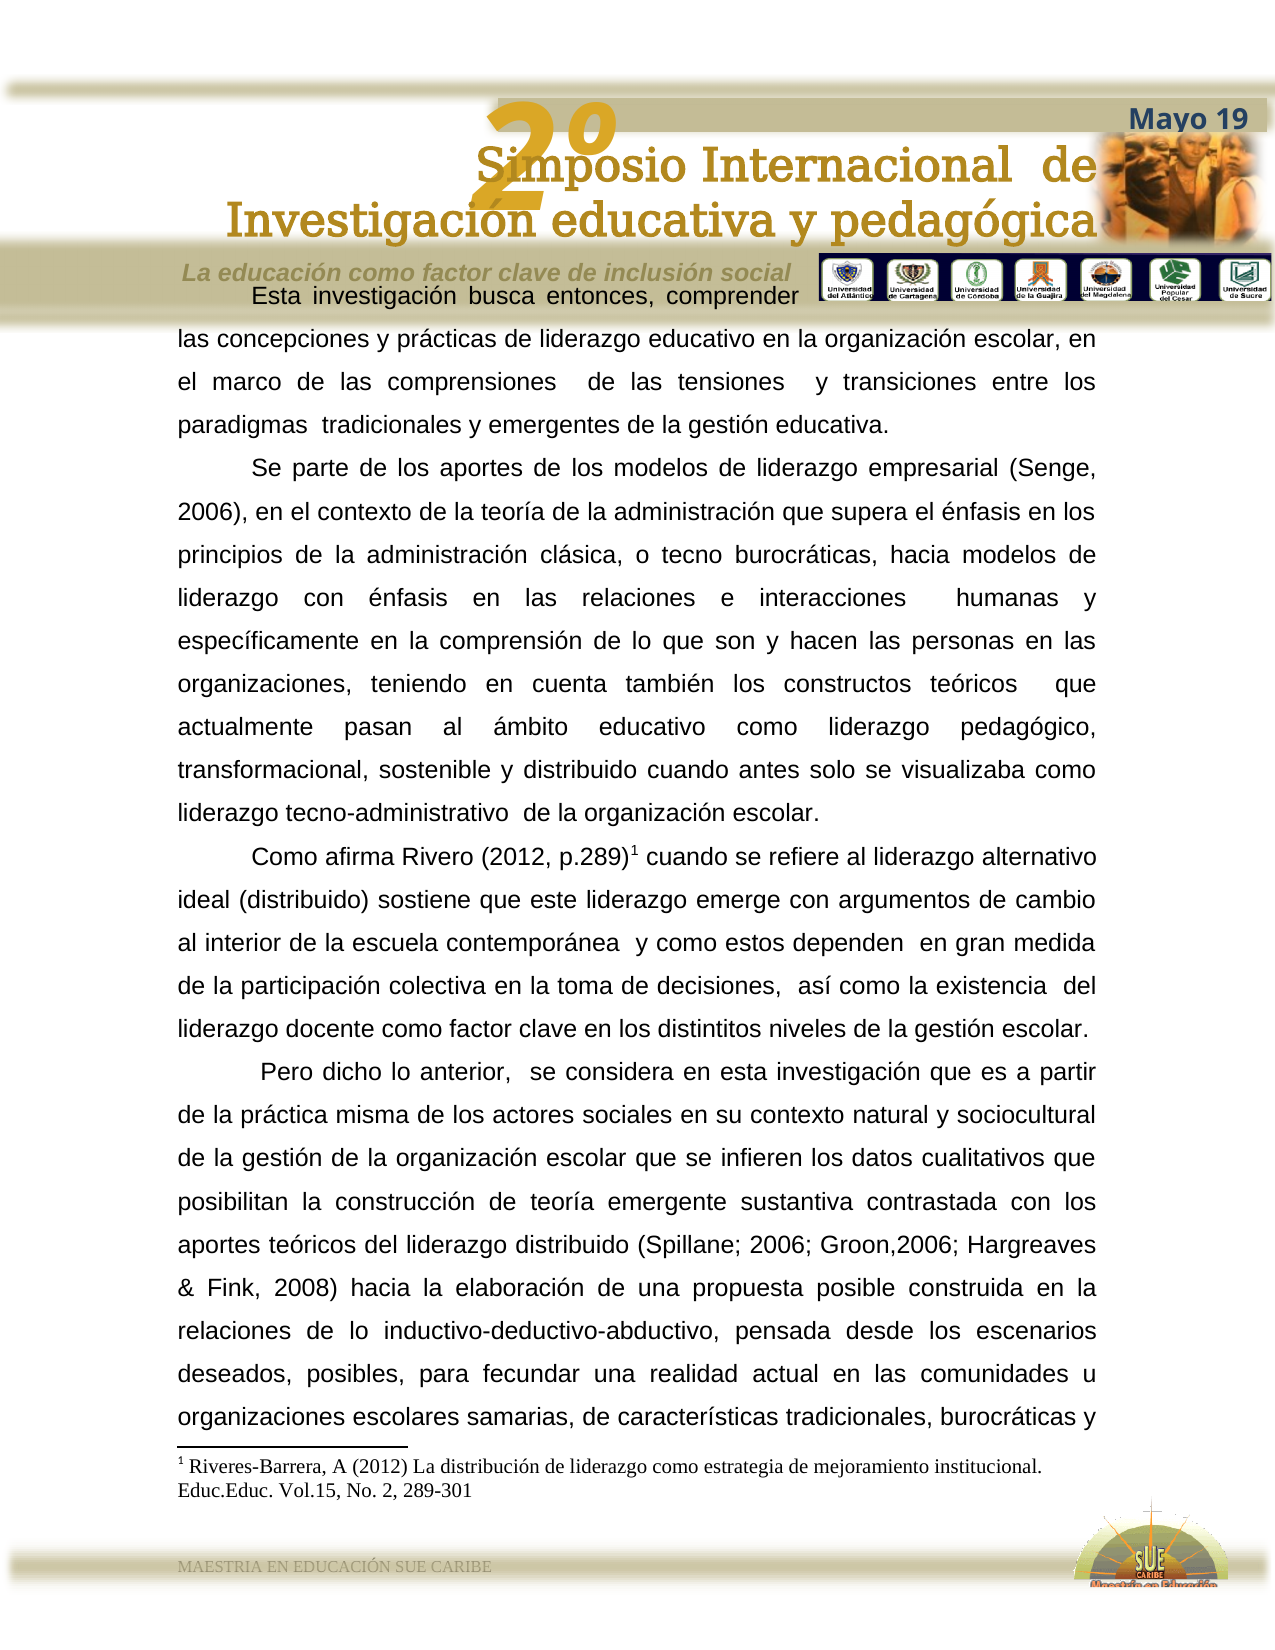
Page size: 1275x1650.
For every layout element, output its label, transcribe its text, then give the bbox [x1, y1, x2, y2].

list Como afirma Rivero (2012, p.289) cuando se refiere al liderazgo alternativo ideal (distribuido) sostiene que este liderazgo emerge con argumentos de cambio al interior de la escuela contemporánea y como estos dependen en gran medida de la participación colectiva en la toma de decisiones, así como la existencia del liderazgo docente como factor clave en los distintitos niveles de la gestión escolar. [177, 842, 1098, 1043]
list Se parte de los aportes de los modelos de liderazgo empresarial (Senge, 2006), en el contexto de la teoría de la administración que supera el énfasis en los principios de la administración clásica, o tecno burocráticas, hacia modelos de liderazgo con énfasis en las relaciones e interacciones humanas y específicamente en la comprensión de lo que son y hacen las personas en las organizaciones, teniendo en cuenta también los constructos teóricos que actualmente pasan al ámbito educativo como liderazgo pedagógico, transformacional, sostenible y distribuido cuando antes solo se visualizaba como liderazgo tecno-administrativo de la organización escolar. [177, 453, 1098, 827]
picture [0, 1495, 1271, 1596]
picture [818, 253, 1271, 301]
picture [1114, 143, 1239, 233]
list Esta investigación busca entonces, comprender las concepciones y prácticas de liderazgo educativo en la organización escolar, en el marco de las comprensiones de las tensiones y transiciones entre los paradigmas tradicionales y emergentes de la gestión educativa. [177, 281, 1098, 439]
